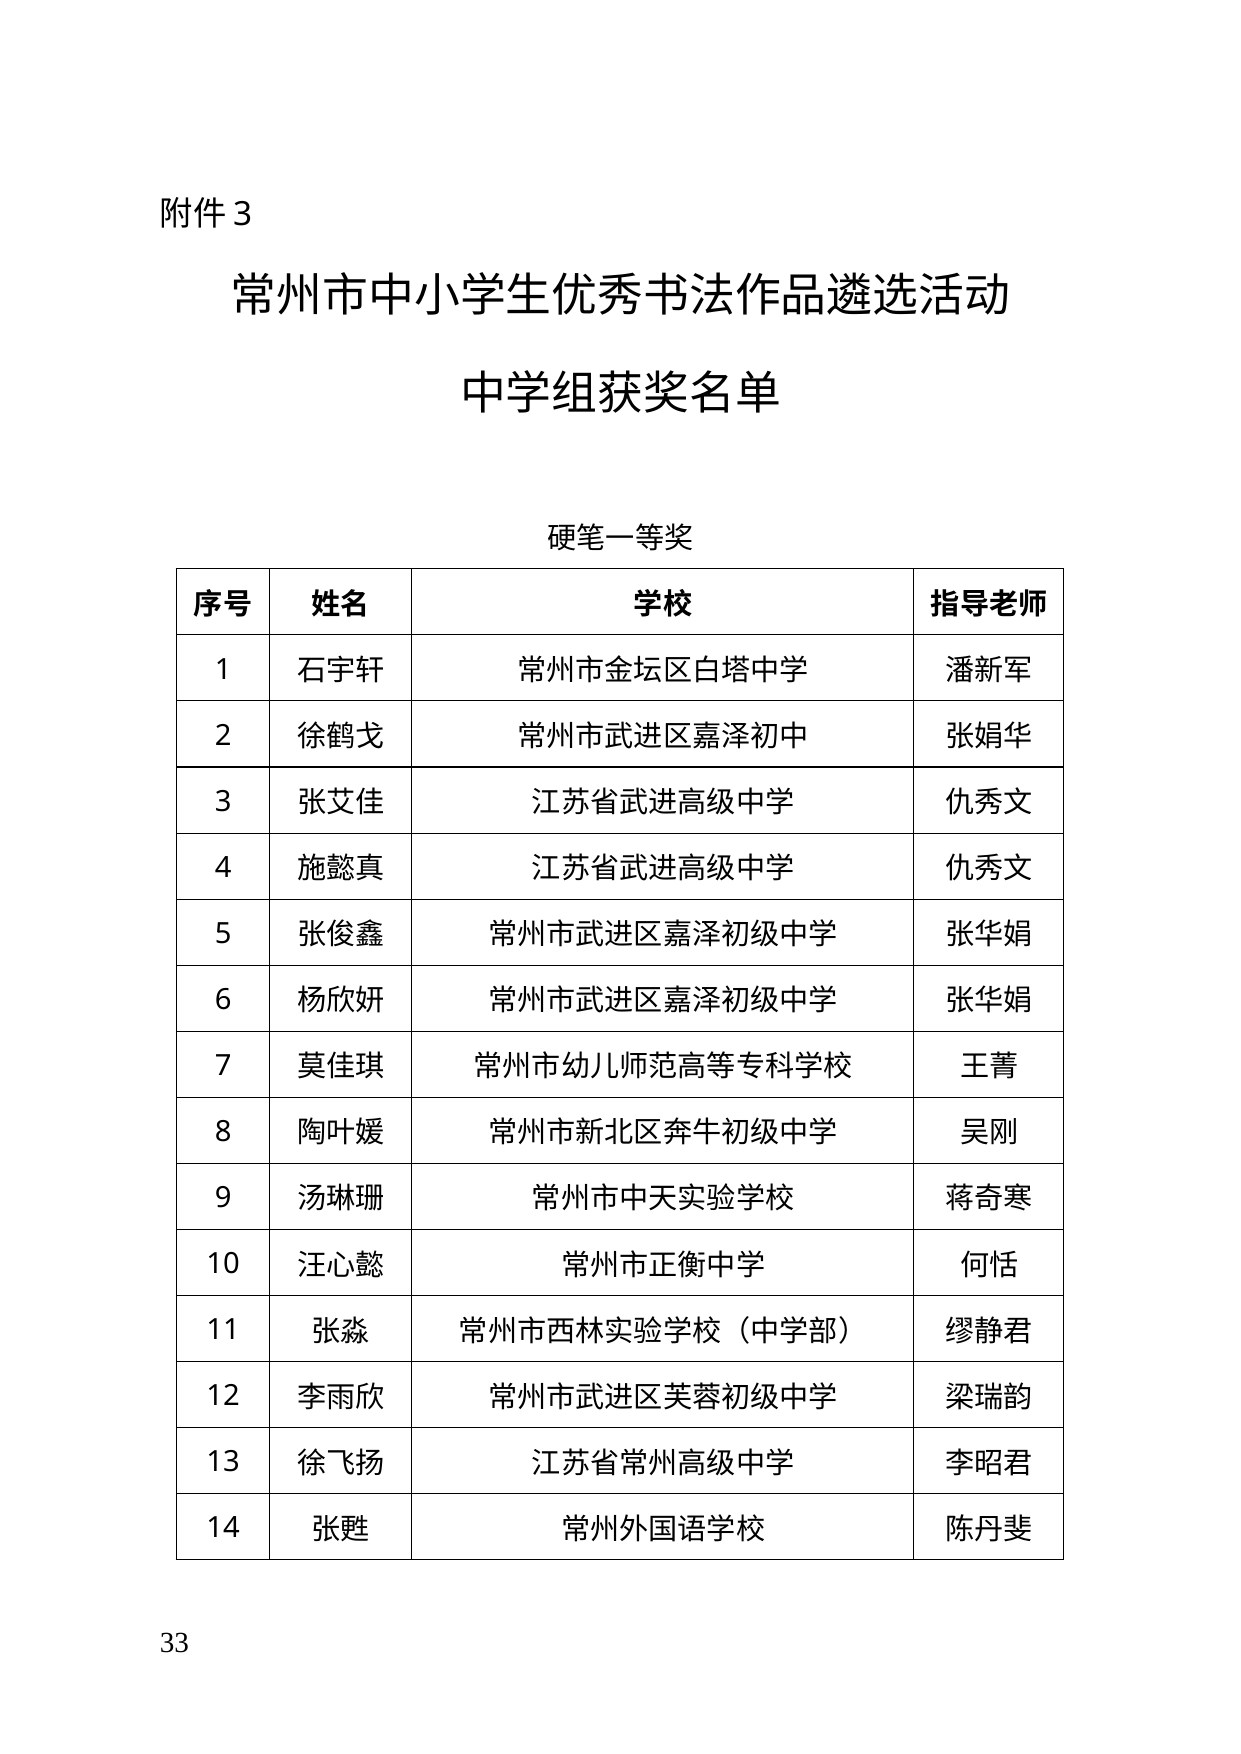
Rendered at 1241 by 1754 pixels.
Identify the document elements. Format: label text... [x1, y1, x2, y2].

table_cell 张华娟 [914, 966, 1063, 1031]
table_cell 2 [177, 701, 269, 766]
table_cell 陶叶媛 [270, 1098, 411, 1163]
table_cell 缪静君 [914, 1296, 1063, 1361]
table_cell 常州市西林实验学校（中学部） [412, 1296, 913, 1361]
table_cell 3 [177, 768, 269, 832]
table_cell 4 [177, 834, 269, 898]
text 中学组获奖名单 [159, 341, 1081, 438]
table_cell 石宇轩 [270, 635, 411, 700]
table_header 学校 [412, 569, 913, 634]
table_header 序号 [177, 569, 269, 634]
table_cell 常州市武进区嘉泽初级中学 [412, 966, 913, 1031]
table_cell 常州外国语学校 [412, 1494, 913, 1559]
table_cell 莫佳琪 [270, 1032, 411, 1097]
text 附件3 [159, 178, 1081, 243]
table_cell 吴刚 [914, 1098, 1063, 1163]
table_cell 江苏省武进高级中学 [412, 834, 913, 898]
table_cell 5 [177, 900, 269, 964]
table_cell 张甦 [270, 1494, 411, 1559]
table_cell 常州市武进区嘉泽初中 [412, 701, 913, 766]
table_cell 常州市武进区嘉泽初级中学 [412, 900, 913, 964]
table_cell 梁瑞韵 [914, 1362, 1063, 1427]
table_cell 12 [177, 1362, 269, 1427]
table_cell 13 [177, 1428, 269, 1493]
table_cell 江苏省武进高级中学 [412, 768, 913, 832]
table_cell 蒋奇寒 [914, 1164, 1063, 1229]
table_cell 潘新军 [914, 635, 1063, 700]
table_cell 常州市幼儿师范高等专科学校 [412, 1032, 913, 1097]
table_cell 10 [177, 1230, 269, 1295]
table_cell 汪心懿 [270, 1230, 411, 1295]
table_cell 徐鹤戈 [270, 701, 411, 766]
table_cell 江苏省常州高级中学 [412, 1428, 913, 1493]
table_cell 施懿真 [270, 834, 411, 898]
text 常州市中小学生优秀书法作品遴选活动 [159, 243, 1081, 341]
table_cell 张艾佳 [270, 768, 411, 832]
table_cell 张淼 [270, 1296, 411, 1361]
table_cell 8 [177, 1098, 269, 1163]
table_cell 6 [177, 966, 269, 1031]
table_cell 何恬 [914, 1230, 1063, 1295]
table_header 指导老师 [914, 569, 1063, 634]
text 硬笔一等奖 [159, 503, 1081, 568]
table_cell 张华娟 [914, 900, 1063, 964]
table_cell 王菁 [914, 1032, 1063, 1097]
table_cell 陈丹斐 [914, 1494, 1063, 1559]
table_cell 张俊鑫 [270, 900, 411, 964]
table_cell 1 [177, 635, 269, 700]
table_cell 仇秀文 [914, 768, 1063, 832]
table_cell 常州市武进区芙蓉初级中学 [412, 1362, 913, 1427]
table_cell 常州市正衡中学 [412, 1230, 913, 1295]
table_cell 仇秀文 [914, 834, 1063, 898]
table_cell 常州市新北区奔牛初级中学 [412, 1098, 913, 1163]
table_cell 9 [177, 1164, 269, 1229]
table_cell 李雨欣 [270, 1362, 411, 1427]
table_cell 张娟华 [914, 701, 1063, 766]
table_cell 11 [177, 1296, 269, 1361]
table_cell 常州市中天实验学校 [412, 1164, 913, 1229]
table_cell 徐飞扬 [270, 1428, 411, 1493]
table_cell 杨欣妍 [270, 966, 411, 1031]
table_header 姓名 [270, 569, 411, 634]
table_cell 7 [177, 1032, 269, 1097]
table_cell 常州市金坛区白塔中学 [412, 635, 913, 700]
table_cell 汤琳珊 [270, 1164, 411, 1229]
table_cell 李昭君 [914, 1428, 1063, 1493]
table_cell 14 [177, 1494, 269, 1559]
